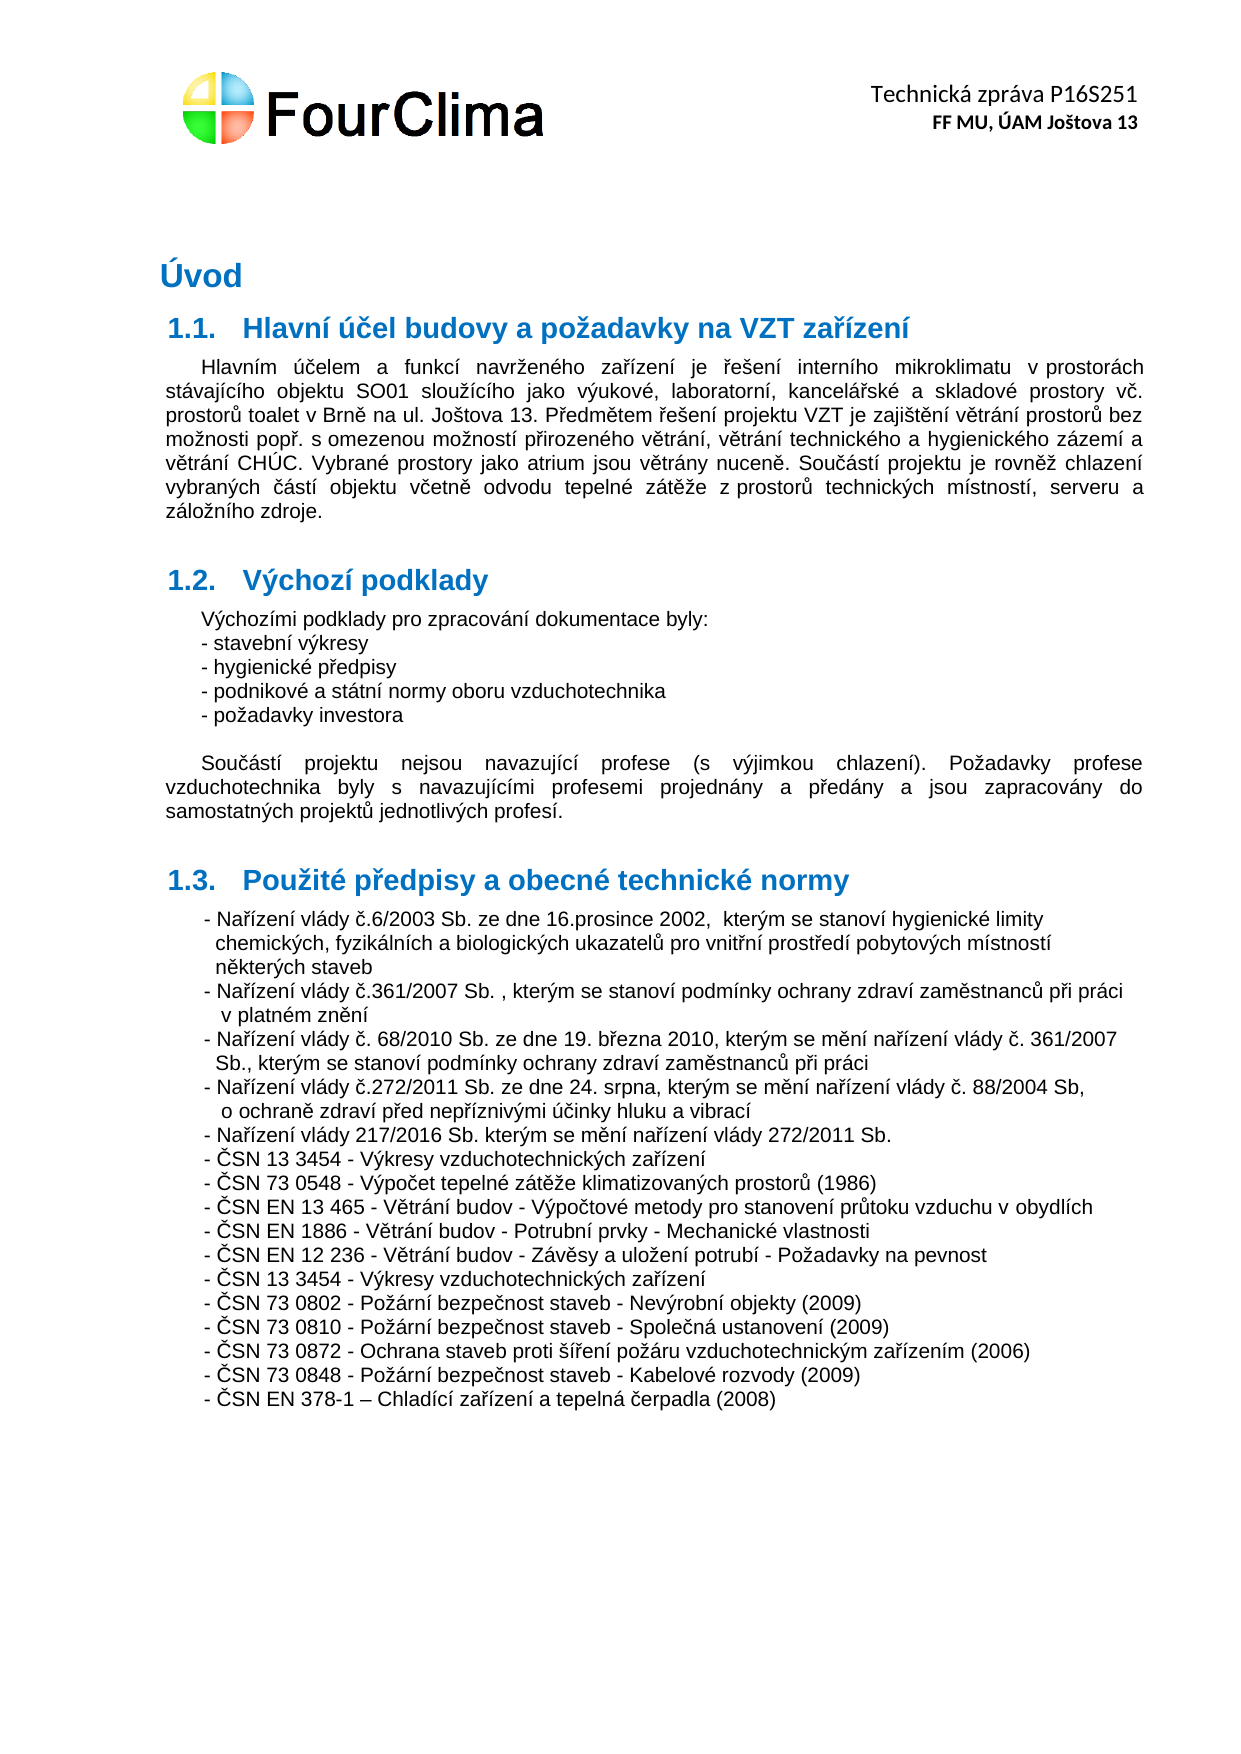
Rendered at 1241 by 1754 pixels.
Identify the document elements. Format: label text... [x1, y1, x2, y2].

text Výchozími podklady pro zpracování dokumentace byly: [165, 607, 1144, 631]
text Úvod [159, 256, 1144, 294]
text - ČSN 13 3454 - Výkresy vzduchotechnických zařízení [204, 1267, 1144, 1291]
text - ČSN 73 0848 - Požární bezpečnost staveb - Kabelové rozvody (2009) [204, 1362, 1144, 1386]
text - Nařízení vlády č. 68/2010 Sb. ze dne 19. března 2010, kterým se mění nařízení vlády č. 361/2007 [204, 1027, 1144, 1051]
text některých staveb [204, 955, 1144, 979]
text - ČSN EN 378-1 – Chladící zařízení a tepelná čerpadla (2008) [204, 1386, 1144, 1410]
text o ochraně zdraví před nepříznivými účinky hluku a vibrací [204, 1099, 1144, 1123]
text - ČSN EN 1886 - Větrání budov - Potrubní prvky - Mechanické vlastnosti [204, 1219, 1144, 1243]
text - Nařízení vlády č.6/2003 Sb. ze dne 16.prosince 2002, kterým se stanoví hygienické limity [204, 907, 1144, 931]
text chemických, fyzikálních a biologických ukazatelů pro vnitřní prostředí pobytových místností [204, 931, 1144, 955]
text - Nařízení vlády č.361/2007 Sb. , kterým se stanoví podmínky ochrany zdraví zaměstnanců při práci [204, 979, 1144, 1003]
text Použité předpisy a obecné technické normy [167, 863, 1144, 897]
text Hlavním účelem a funkcí navrženého zařízení je řešení interního mikroklimatu v prostorách stávajícího objektu SO01 sloužícího jako výukové, laboratorní, kancelářské a skladové prostory vč. prostorů toalet v Brně na ul. Joštova 13. Předmětem řešení projektu VZT je zajištění větrání prostorů bez možnosti popř. s omezenou možností přirozeného větrání, větrání technického a hygienického zázemí a větrání CHÚC. Vybrané prostory jako atrium jsou větrány nuceně. Součástí projektu je rovněž chlazení vybraných částí objektu včetně odvodu tepelné zátěže z prostorů technických místností, serveru a záložního zdroje. [165, 355, 1144, 522]
text - ČSN 73 0802 - Požární bezpečnost staveb - Nevýrobní objekty (2009) [204, 1291, 1144, 1314]
text - ČSN 13 3454 - Výkresy vzduchotechnických zařízení [204, 1147, 1144, 1171]
text - Nařízení vlády č.272/2011 Sb. ze dne 24. srpna, kterým se mění nařízení vlády č. 88/2004 Sb, [204, 1075, 1144, 1099]
text - ČSN 73 0548 - Výpočet tepelné zátěže klimatizovaných prostorů (1986) [204, 1171, 1144, 1195]
text - ČSN EN 12 236 - Větrání budov - Závěsy a uložení potrubí - Požadavky na pevnost [204, 1243, 1144, 1267]
text Sb., kterým se stanoví podmínky ochrany zdraví zaměstnanců při práci [204, 1051, 1144, 1075]
picture [169, 69, 557, 148]
text - ČSN EN 13 465 - Větrání budov - Výpočtové metody pro stanovení průtoku vzduchu v obydlích [204, 1195, 1144, 1219]
text v platném znění [204, 1003, 1144, 1027]
text - ČSN 73 0872 - Ochrana staveb proti šíření požáru vzduchotechnickým zařízením (2006) [204, 1338, 1144, 1362]
text Součástí projektu nejsou navazující profese (s výjimkou chlazení). Požadavky profese vzduchotechnika byly s navazujícími profesemi projednány a předány a jsou zapracovány do samostatných projektů jednotlivých profesí. [165, 751, 1144, 823]
text - hygienické předpisy [165, 655, 1144, 679]
text Výchozí podklady [167, 563, 1144, 597]
text - požadavky investora [165, 703, 1144, 727]
text - podnikové a státní normy oboru vzduchotechnika [165, 679, 1144, 703]
text Hlavní účel budovy a požadavky na VZT zařízení [167, 311, 1144, 344]
text - Nařízení vlády 217/2016 Sb. kterým se mění nařízení vlády 272/2011 Sb. [204, 1123, 1144, 1147]
text - stavební výkresy [165, 631, 1144, 655]
text - ČSN 73 0810 - Požární bezpečnost staveb - Společná ustanovení (2009) [204, 1314, 1144, 1338]
